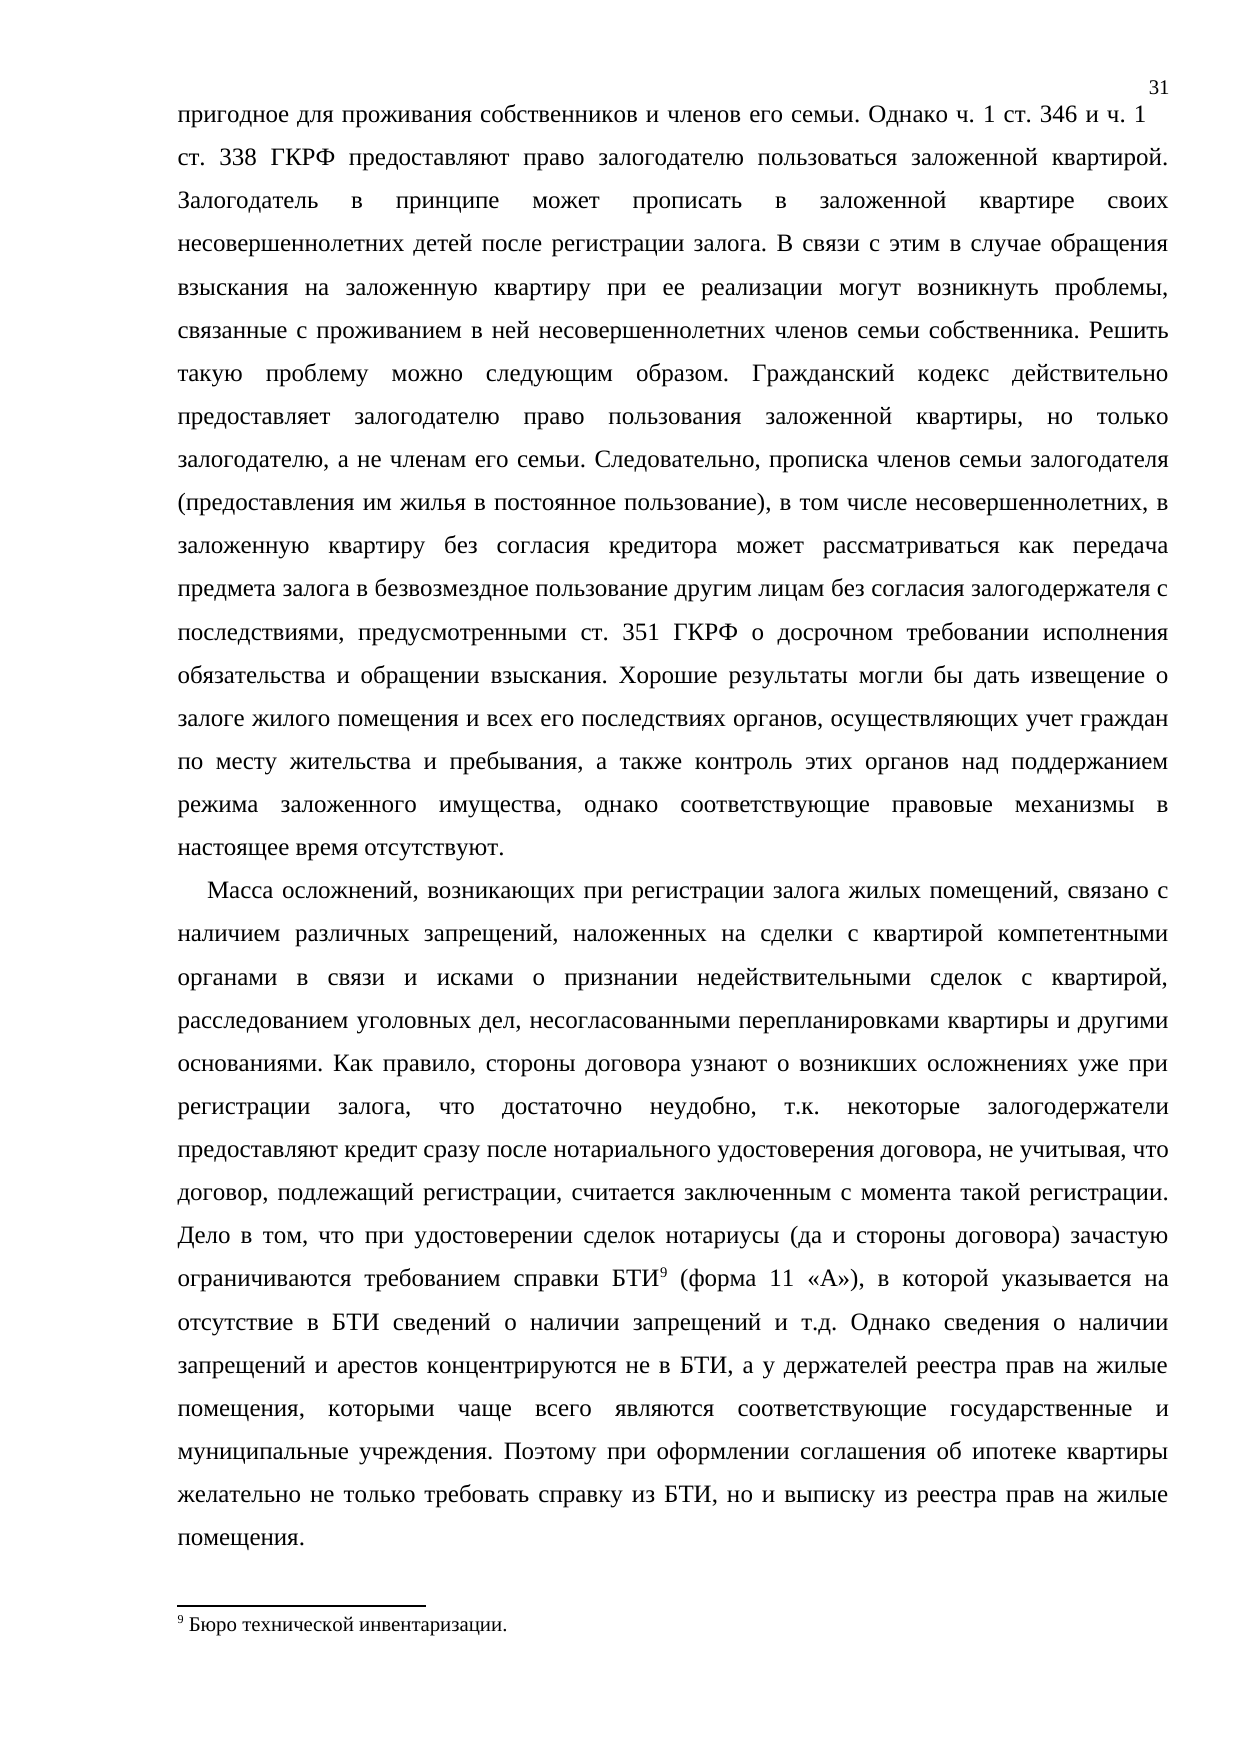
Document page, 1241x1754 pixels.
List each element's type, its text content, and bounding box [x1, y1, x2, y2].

text Масса осложнений, возникающих при регистрации залога жилых помещений, связано с наличием различных запрещений, наложенных на сделки с квартирой компетентными органами в связи и исками о признании недействительными сделок с квартирой, расследованием уголовных дел, несогласованными перепланировками квартиры и другими основаниями. Как правило, стороны договора узнают о возникших осложнениях уже при регистрации залога, что достаточно неудобно, т.к. некоторые залогодержатели предоставляют кредит сразу после нотариального удостоверения договора, не учитывая, что договор, подлежащий регистрации, считается заключенным с момента такой регистрации. Дело в том, что при удостоверении сделок нотариусы (да и стороны договора) зачастую ограничиваются требованием справки БТИ (форма 11 «А»), в которой указывается на отсутствие в БТИ сведений о наличии запрещений и т.д. Однако сведения о наличии запрещений и арестов концентрируются не в БТИ, а у держателей реестра прав на жилые помещения, которыми чаще всего являются соответствующие государственные и муниципальные учреждения. Поэтому при оформлении соглашения об ипотеке квартиры желательно не только требовать справку из БТИ, но и выписку из реестра прав на жилые помещения. [177, 875, 1169, 1551]
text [177, 99, 1169, 861]
